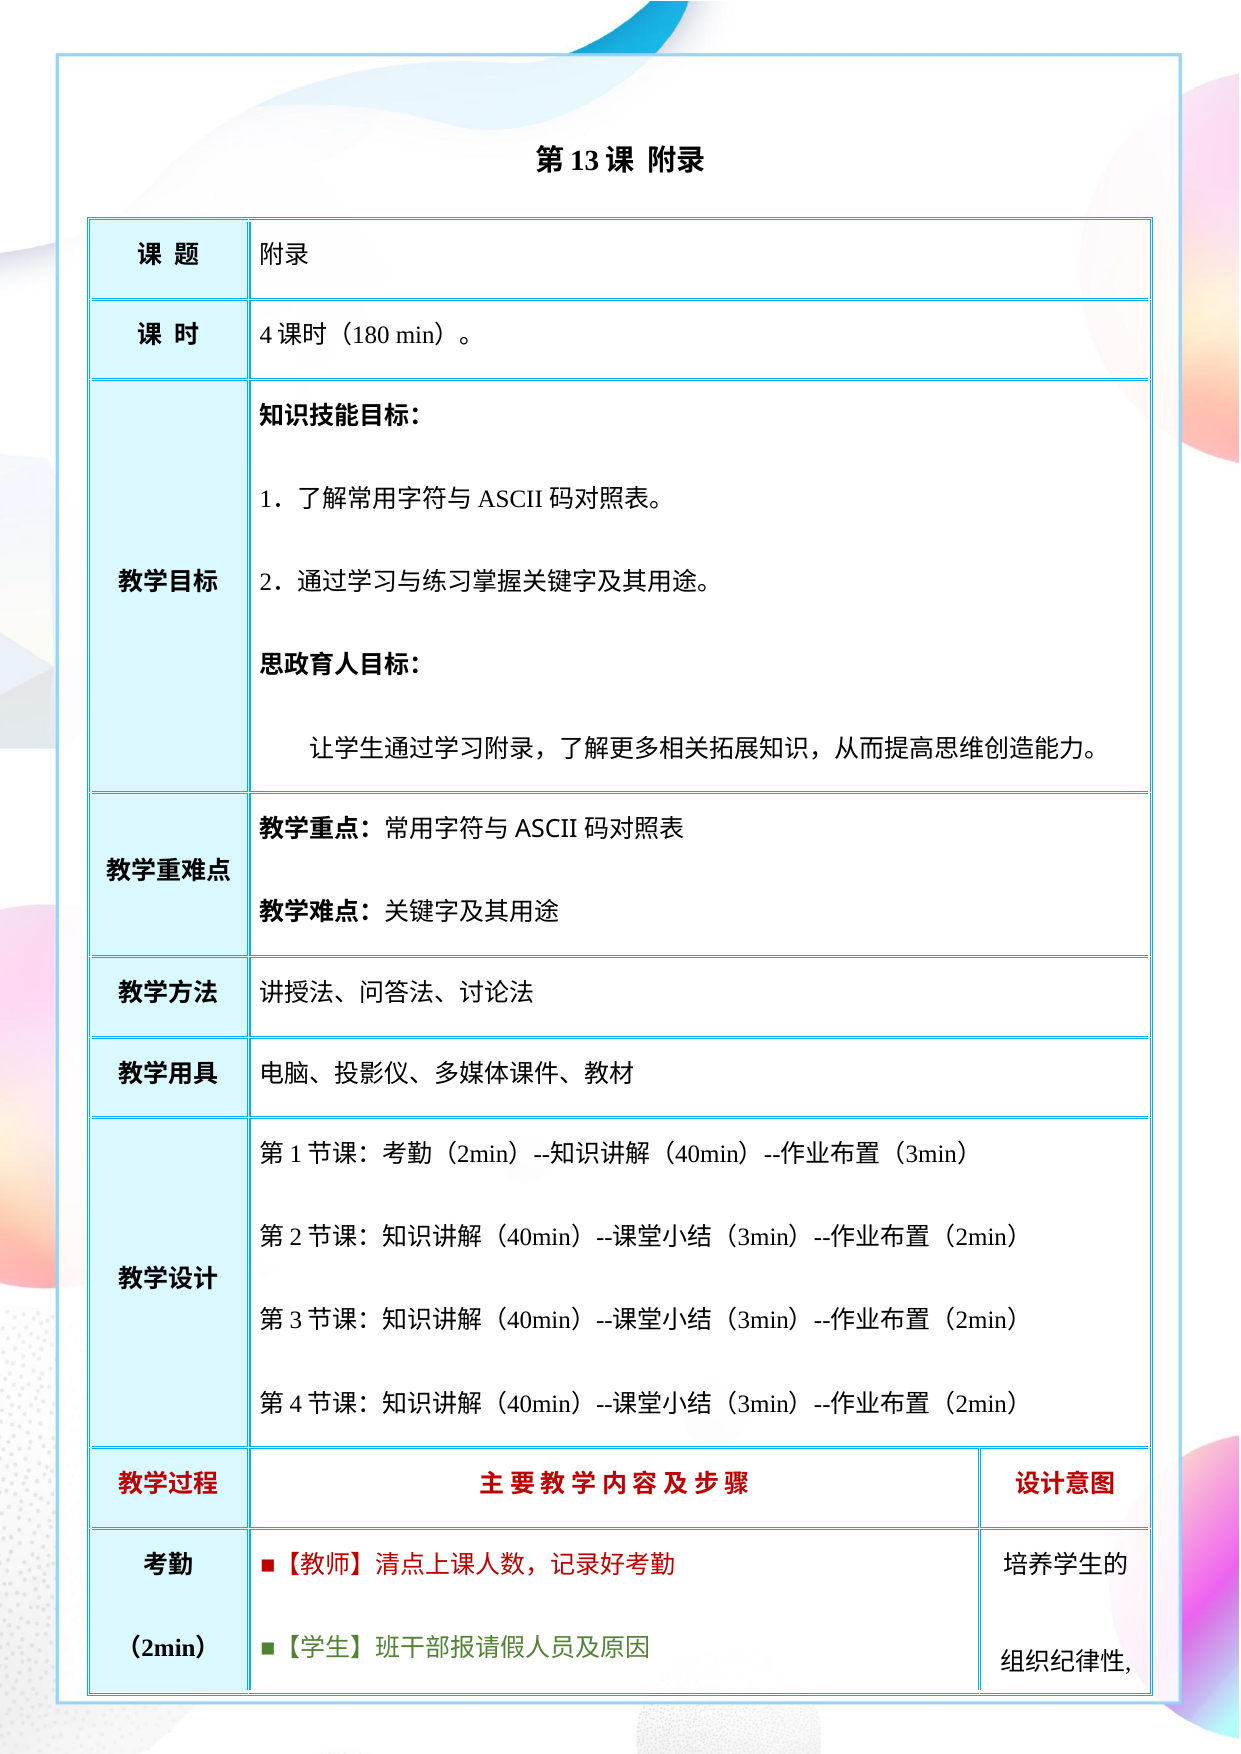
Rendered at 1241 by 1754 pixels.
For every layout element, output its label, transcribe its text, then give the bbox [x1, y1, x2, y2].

table_cell 教学过程 [89, 1446, 249, 1527]
text 第13课 附录 [18, 125, 1222, 190]
table_header 课 题 [90, 218, 249, 297]
table_cell 讲授法、问答法、讨论法 [249, 955, 1152, 1036]
table_cell 教学重点：常用字符与 ASCII 码对照表 教学难点：关键字及其用途 [249, 791, 1152, 955]
table_cell 知识技能目标： 1．了解常用字符与 ASCII 码对照表。 2．通过学习与练习掌握关键字及其用途。 思政育人目标： 让学生通过学习附录，了解更多相关拓展知识，从而提高思维创造能力。 [249, 378, 1152, 791]
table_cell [980, 1527, 1150, 1692]
table_cell 4课时（180 min）。 [251, 298, 1150, 378]
table_cell 电脑、投影仪、多媒体课件、教材 [251, 1036, 1150, 1116]
table_cell 教学设计 [89, 1116, 249, 1446]
table_cell 设计意图 [980, 1446, 1152, 1527]
table_cell 第1节课：考勤（2min）--知识讲解（40min）--作业布置（3min） 第2节课：知识讲解（40min）--课堂小结（3min）--作业布置（2min） 第3节课：知识讲解（40min）--课堂小结（3min）--作业布置（2min） 第4节课：知识讲解（40min）--课堂小结（3min）--作业布置（2min） [249, 1116, 1152, 1446]
table_header 附录 [249, 220, 1150, 297]
table_cell 教学方法 [89, 955, 249, 1036]
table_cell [249, 1530, 979, 1692]
table_cell 课 时 [90, 298, 247, 378]
picture [0, 1, 1239, 1754]
table_cell 主 要 教 学 内 容 及 步 骤 [251, 1449, 978, 1527]
table_cell 教学目标 [89, 378, 249, 791]
table_cell 考勤 （2min） [90, 1527, 249, 1692]
table_cell 教学重难点 [89, 791, 249, 955]
table_cell 教学用具 [90, 1036, 247, 1116]
